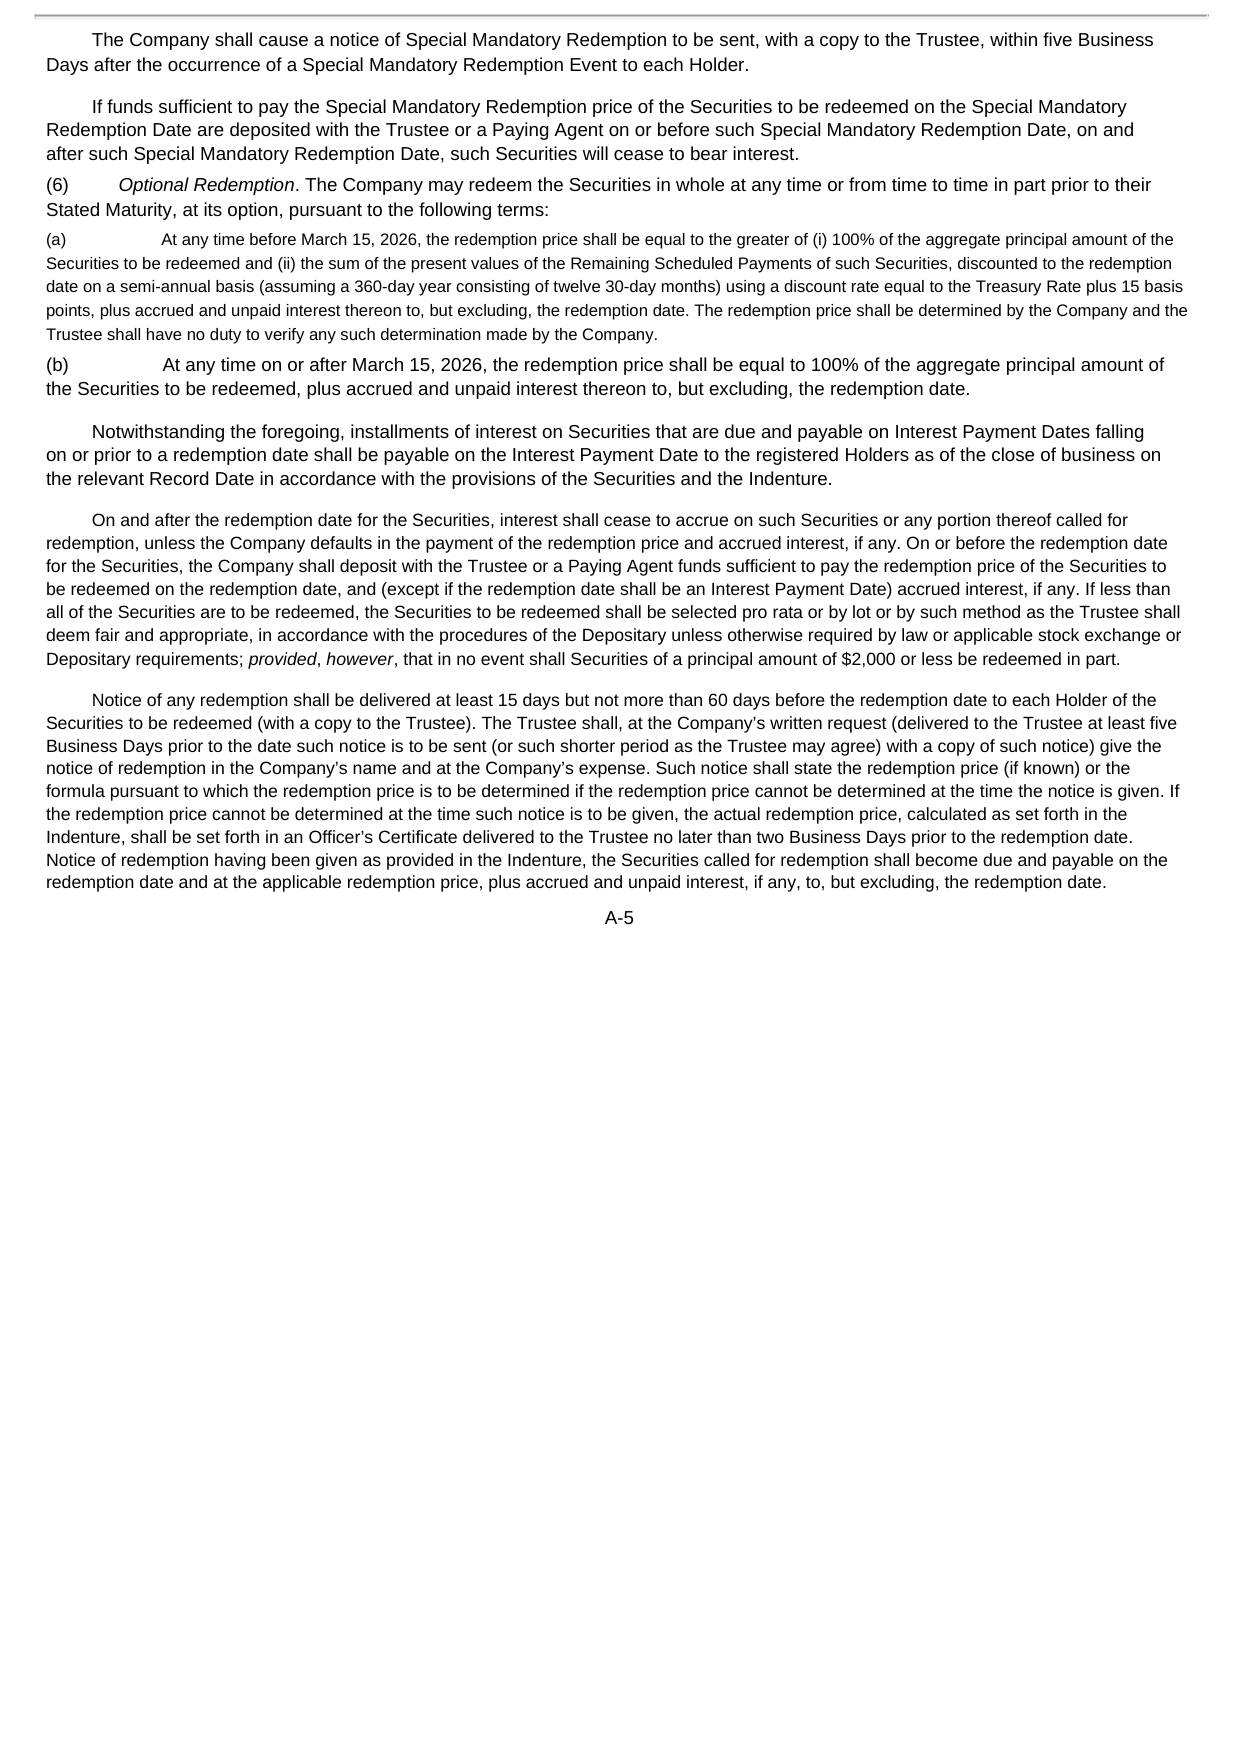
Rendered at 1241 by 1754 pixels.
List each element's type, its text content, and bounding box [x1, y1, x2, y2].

list Optional Redemption. The Company may redeem the Securities in whole at any time or from time to time in part prior to their Stated Maturity, at its option, pursuant to the following terms: [46, 174, 1190, 220]
picture [32, 14, 1209, 21]
text Notice of any redemption shall be delivered at least 15 days but not more than 60 days before the redemption date to each Holder of the Securities to be redeemed (with a copy to the Trustee). The Trustee shall, at the Company’s written request (delivered to the Trustee at least five Business Days prior to the date such notice is to be sent (or such shorter period as the Trustee may agree) with a copy of such notice) give the notice of redemption in the Company’s name and at the Company’s expense. Such notice shall state the redemption price (if known) or the formula pursuant to which the redemption price is to be determined if the redemption price cannot be determined at the time the notice is given. If the redemption price cannot be determined at the time such notice is to be given, the actual redemption price, calculated as set forth in the Indenture, shall be set forth in an Officer’s Certificate delivered to the Trustee no later than two Business Days prior to the redemption date. Notice of redemption having been given as provided in the Indenture, the Securities called for redemption shall become due and payable on the redemption date and at the applicable redemption price, plus accrued and unpaid interest, if any, to, but excluding, the redemption date. [46, 690, 1188, 893]
text If funds sufficient to pay the Special Mandatory Redemption price of the Securities to be redeemed on the Special Mandatory Redemption Date are deposited with the Trustee or a Paying Agent on or before such Special Mandatory Redemption Date, on and after such Special Mandatory Redemption Date, such Securities will cease to bear interest. [46, 96, 1169, 164]
text A-5 [46, 907, 1192, 928]
text Notwithstanding the foregoing, installments of interest on Securities that are due and payable on Interest Payment Dates falling on or prior to a redemption date shall be payable on the Interest Payment Date to the registered Holders as of the close of business on the relevant Record Date in accordance with the provisions of the Securities and the Indenture. [46, 421, 1163, 489]
text On and after the redemption date for the Securities, interest shall cease to accrue on such Securities or any portion thereof called for redemption, unless the Company defaults in the payment of the redemption price and accrued interest, if any. On or before the redemption date for the Securities, the Company shall deposit with the Trustee or a Paying Agent funds sufficient to pay the redemption price of the Securities to be redeemed on the redemption date, and (except if the redemption date shall be an Interest Payment Date) accrued interest, if any. If less than all of the Securities are to be redeemed, the Securities to be redeemed shall be selected pro rata or by lot or by such method as the Trustee shall deem fair and appropriate, in accordance with the procedures of the Depositary unless otherwise required by law or applicable stock exchange or Depositary requirements; provided, however, that in no event shall Securities of a principal amount of $2,000 or less be redeemed in part. [46, 510, 1188, 669]
list At any time on or after March 15, 2026, the redemption price shall be equal to 100% of the aggregate principal amount of the Securities to be redeemed, plus accrued and unpaid interest thereon to, but excluding, the redemption date. [46, 353, 1190, 400]
list At any time before March 15, 2026, the redemption price shall be equal to the greater of (i) 100% of the aggregate principal amount of the Securities to be redeemed and (ii) the sum of the present values of the Remaining Scheduled Payments of such Securities, discounted to the redemption date on a semi-annual basis (assuming a 360-day year consisting of twelve 30-day months) using a discount rate equal to the Treasury Rate plus 15 basis points, plus accrued and unpaid interest thereon to, but excluding, the redemption date. The redemption price shall be determined by the Company and the Trustee shall have no duty to verify any such determination made by the Company. [46, 230, 1190, 343]
text The Company shall cause a notice of Special Mandatory Redemption to be sent, with a copy to the Trustee, within five Business Days after the occurrence of a Special Mandatory Redemption Event to each Holder. [46, 28, 1165, 75]
